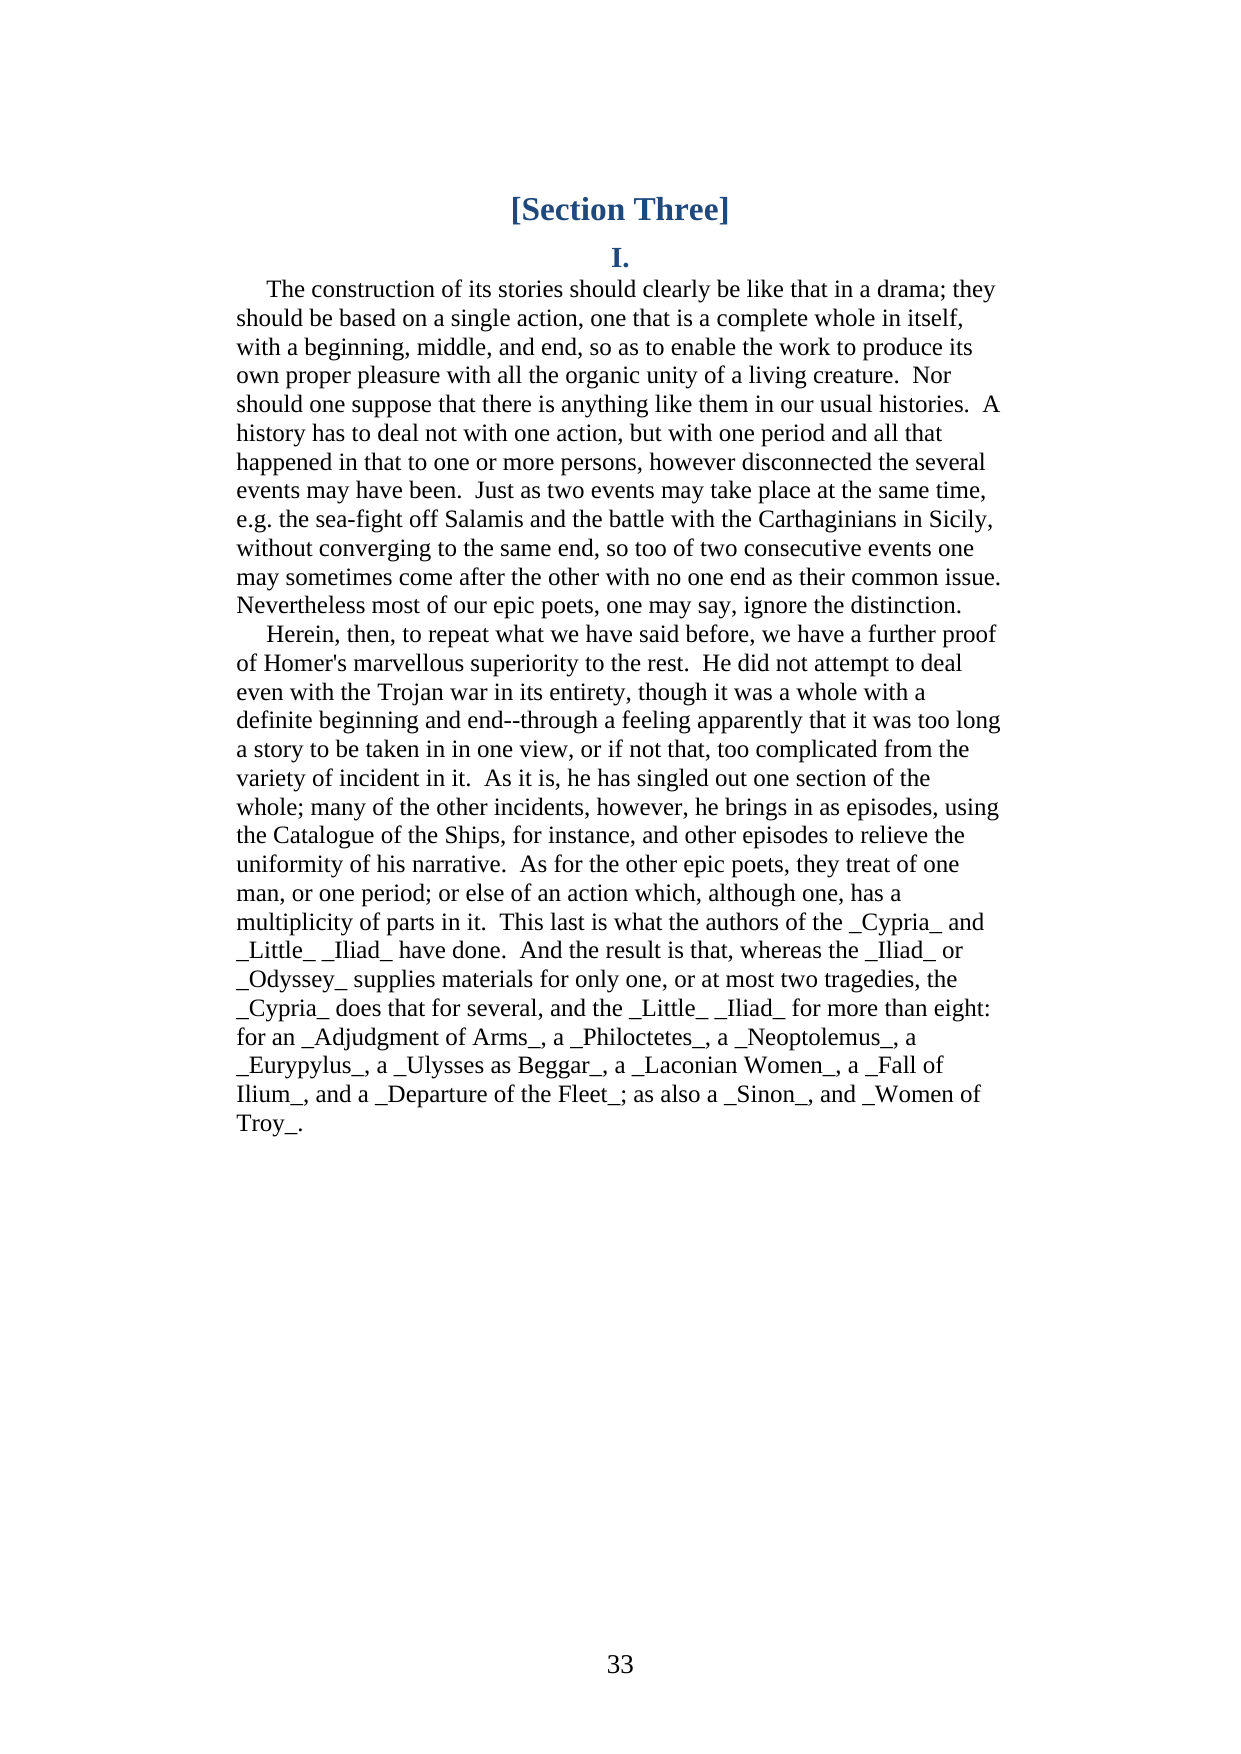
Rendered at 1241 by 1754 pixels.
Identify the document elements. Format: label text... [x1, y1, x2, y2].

subtitle I. [236, 241, 1004, 274]
text The construction of its stories should clearly be like that in a drama; they should be based on a single action, one that is a complete whole in itself, with a beginning, middle, and end, so as to enable the work to produce its own proper pleasure with all the organic unity of a living creature. Nor should one suppose that there is anything like them in our usual histories. A history has to deal not with one action, but with one period and all that happened in that to one or more persons, however disconnected the several events may have been. Just as two events may take place at the same time, e.g. the sea-fight off Salamis and the battle with the Carthaginians in Sicily, without converging to the same end, so too of two consecutive events one may sometimes come after the other with no one end as their common issue. Nevertheless most of our epic poets, one may say, ignore the distinction. [236, 274, 1004, 619]
subtitle [Section Three] [236, 190, 1004, 228]
text Herein, then, to repeat what we have said before, we have a further proof of Homer's marvellous superiority to the rest. He did not attempt to deal even with the Trojan war in its entirety, though it was a whole with a definite beginning and end--through a feeling apparently that it was too long a story to be taken in in one view, or if not that, too complicated from the variety of incident in it. As it is, he has singled out one section of the whole; many of the other incidents, however, he brings in as episodes, using the Catalogue of the Ships, for instance, and other episodes to relieve the uniformity of his narrative. As for the other epic poets, they treat of one man, or one period; or else of an action which, although one, has a multiplicity of parts in it. This last is what the authors of the _Cypria_ and _Little_ _Iliad_ have done. And the result is that, whereas the _Iliad_ or _Odyssey_ supplies materials for only one, or at most two tragedies, the _Cypria_ does that for several, and the _Little_ _Iliad_ for more than eight: for an _Adjudgment of Arms_, a _Philoctetes_, a _Neoptolemus_, a _Eurypylus_, a _Ulysses as Beggar_, a _Laconian Women_, a _Fall of Ilium_, and a _Departure of the Fleet_; as also a _Sinon_, and _Women of Troy_. [236, 619, 1004, 1137]
